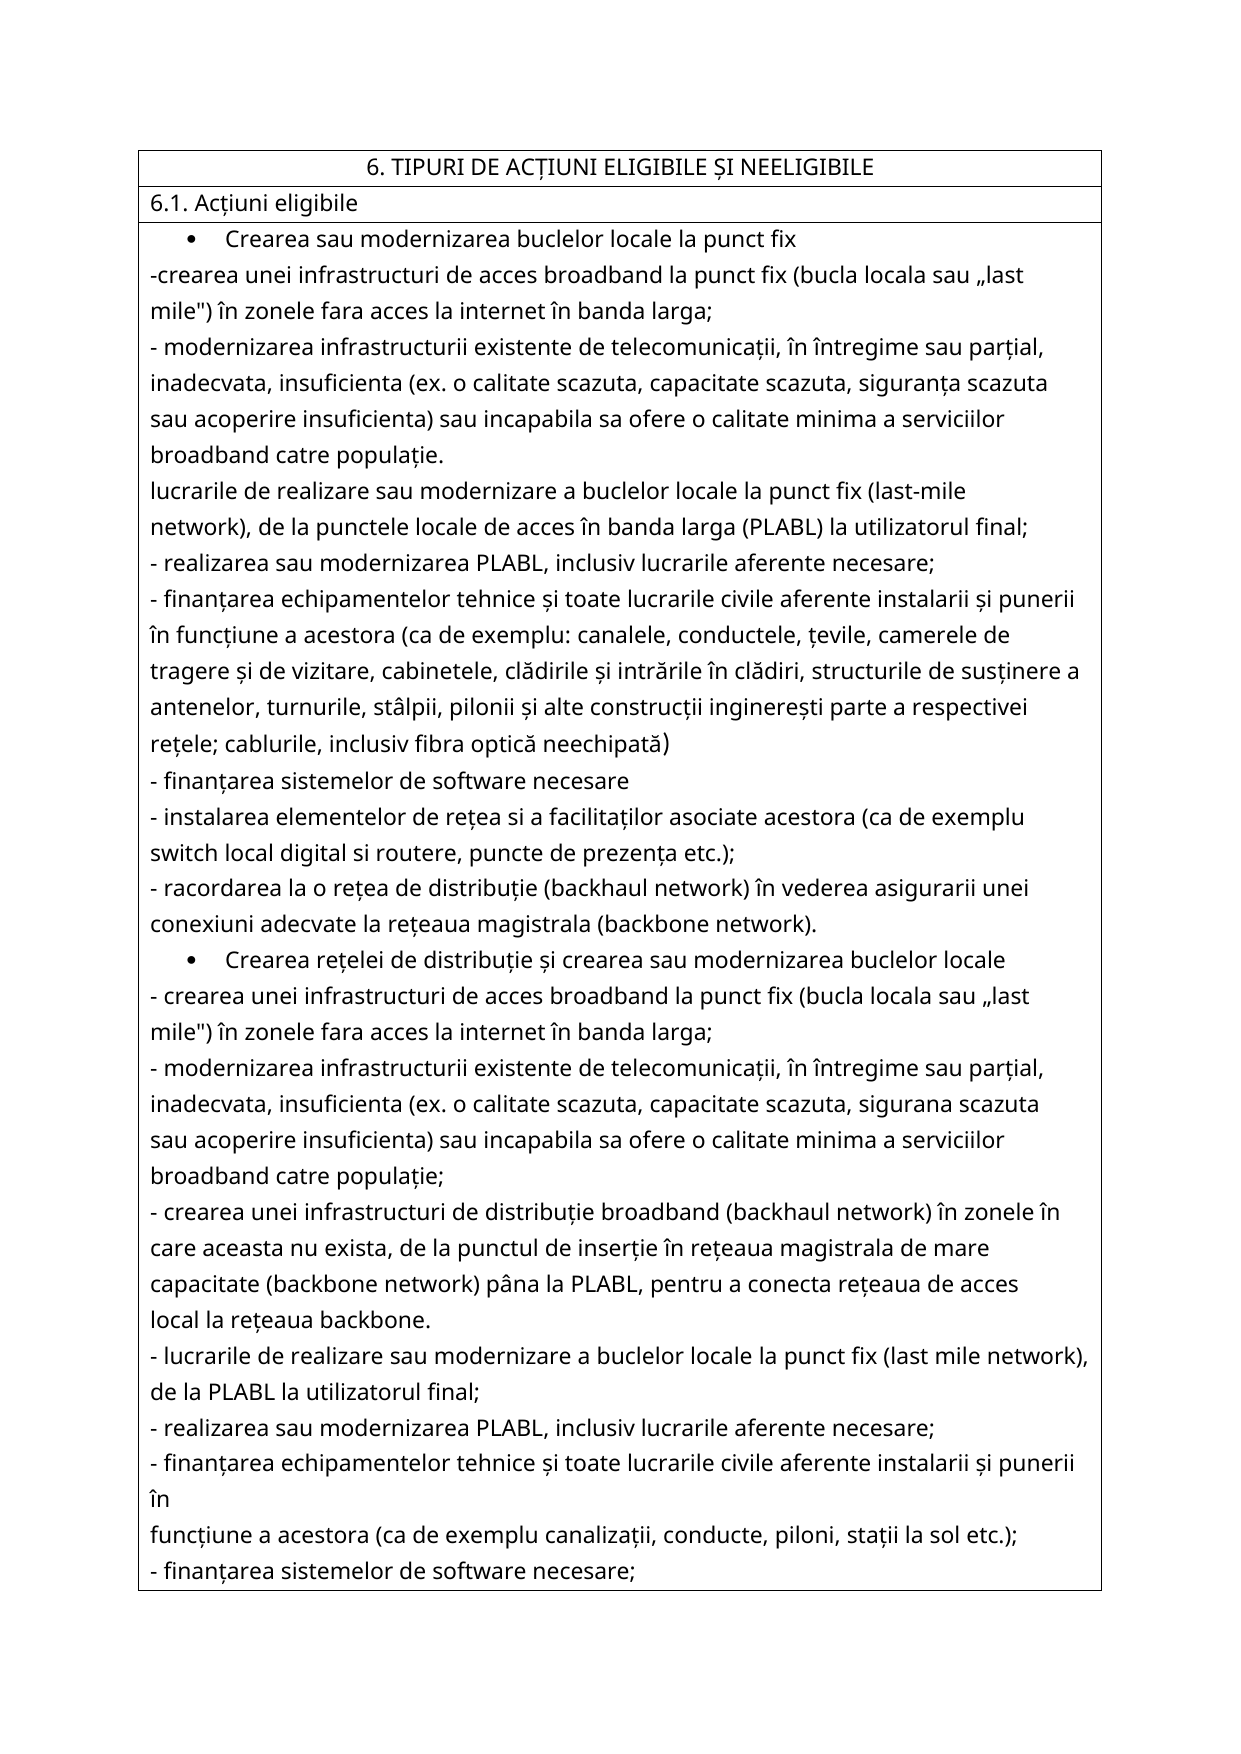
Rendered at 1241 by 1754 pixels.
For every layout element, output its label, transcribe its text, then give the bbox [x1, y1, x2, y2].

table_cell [139, 223, 1101, 1590]
table_cell 6.1. Acţiuni eligibile [139, 187, 1101, 222]
table_cell 6. TIPURI DE ACȚIUNI ELIGIBILE ȘI NEELIGIBILE [139, 151, 1101, 186]
